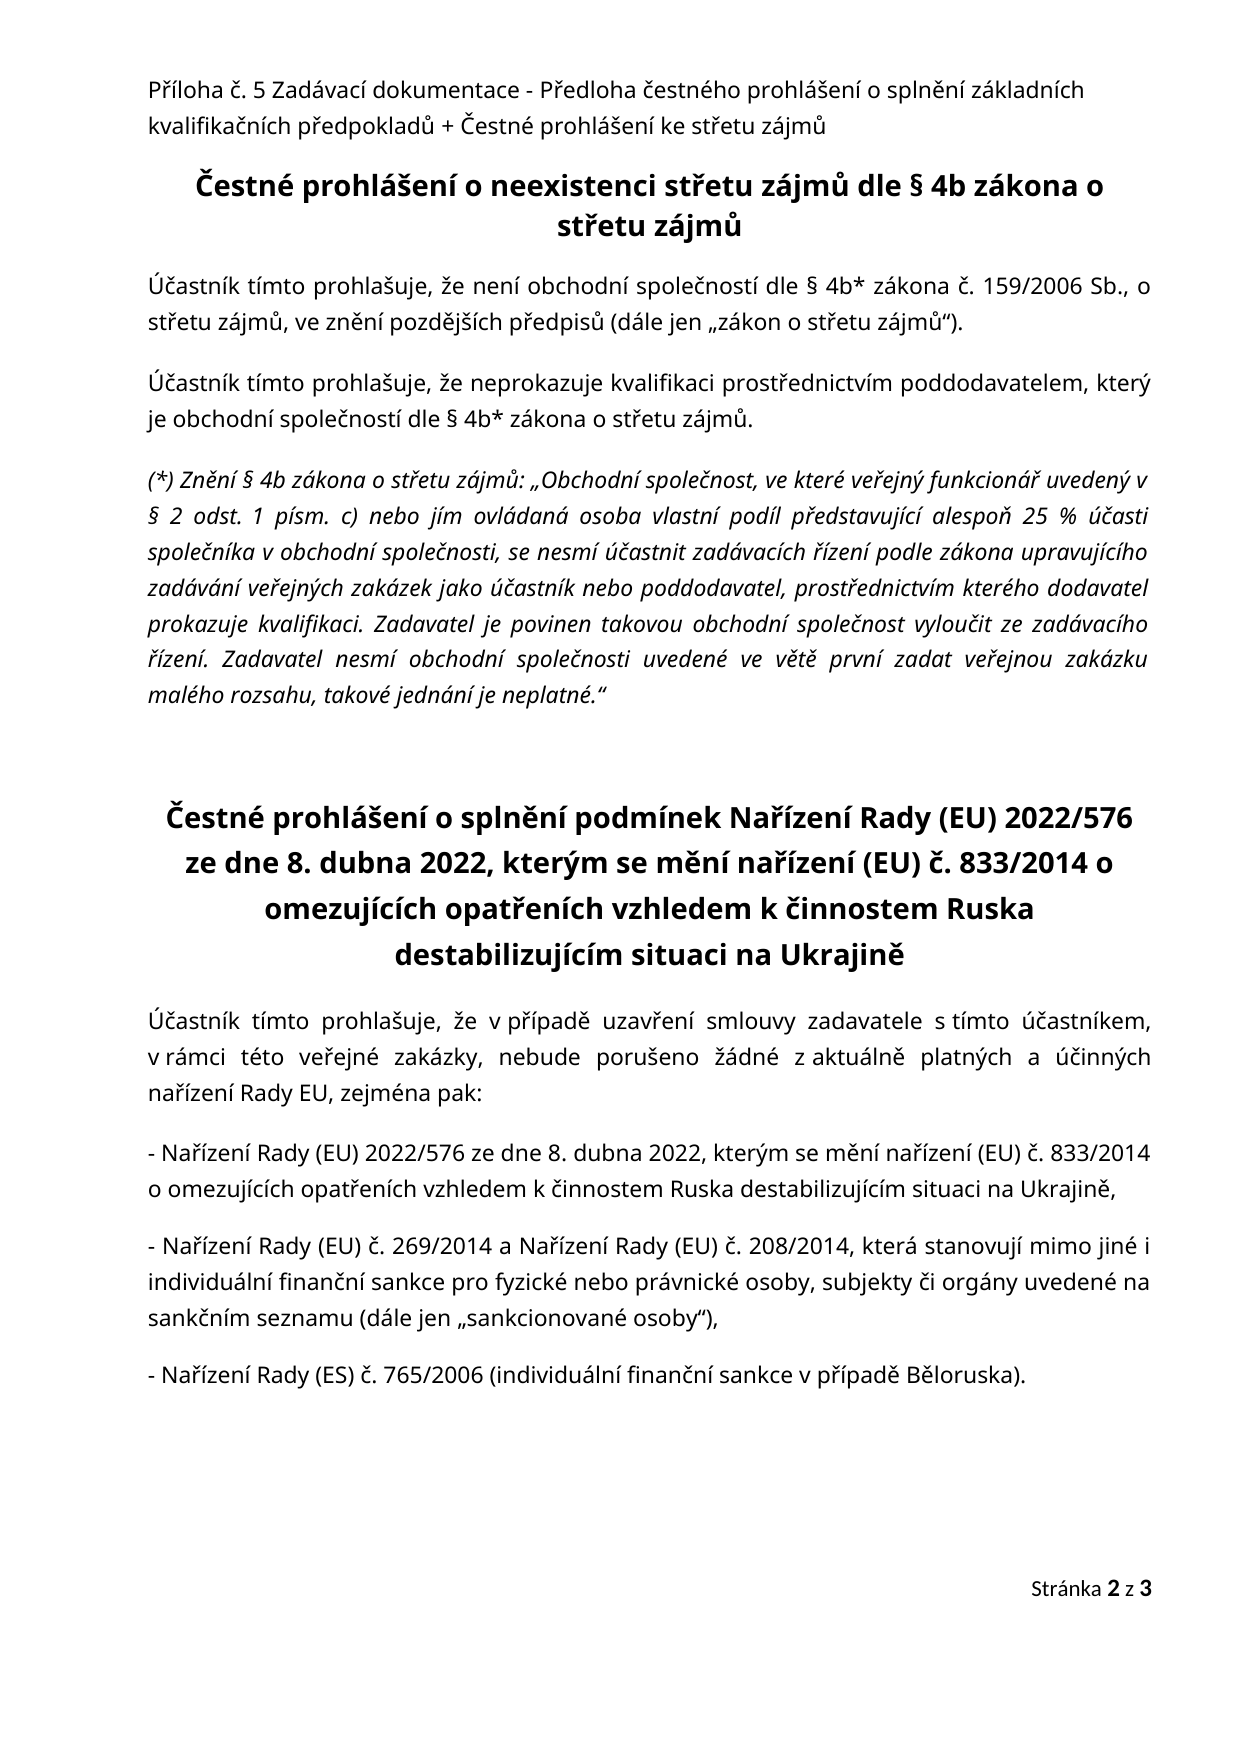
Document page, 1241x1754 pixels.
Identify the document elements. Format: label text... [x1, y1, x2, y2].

text Účastník tímto prohlašuje, že není obchodní společností dle § 4b* zákona č. 159/2006 Sb., o střetu zájmů, ve znění pozdějších předpisů (dále jen „zákon o střetu zájmů“). [148, 270, 1152, 337]
text - Nařízení Rady (EU) 2022/576 ze dne 8. dubna 2022, kterým se mění nařízení (EU) č. 833/2014 o omezujících opatřeních vzhledem k činnostem Ruska destabilizujícím situaci na Ukrajině, [148, 1137, 1152, 1204]
text Čestné prohlášení o neexistenci střetu zájmů dle § 4b zákona o střetu zájmů [148, 166, 1152, 245]
text Účastník tímto prohlašuje, že neprokazuje kvalifikaci prostřednictvím poddodavatelem, který je obchodní společností dle § 4b* zákona o střetu zájmů. [148, 367, 1152, 434]
text Čestné prohlášení o splnění podmínek Nařízení Rady (EU) 2022/576 ze dne 8. dubna 2022, kterým se mění nařízení (EU) č. 833/2014 o omezujících opatřeních vzhledem k činnostem Ruska destabilizujícím situaci na Ukrajině [148, 797, 1152, 974]
text - Nařízení Rady (EU) č. 269/2014 a Nařízení Rady (EU) č. 208/2014, která stanovují mimo jiné i individuální finanční sankce pro fyzické nebo právnické osoby, subjekty či orgány uvedené na sankčním seznamu (dále jen „sankcionované osoby“), [148, 1230, 1152, 1333]
text - Nařízení Rady (ES) č. 765/2006 (individuální finanční sankce v případě Běloruska). [148, 1359, 1152, 1390]
text (*) Znění § 4b zákona o střetu zájmů: „Obchodní společnost, ve které veřejný funkcionář uvedený v § 2 odst. 1 písm. c) nebo jím ovládaná osoba vlastní podíl představující alespoň 25 % účasti společníka v obchodní společnosti, se nesmí účastnit zadávacích řízení podle zákona upravujícího zadávání veřejných zakázek jako účastník nebo poddodavatel, prostřednictvím kterého dodavatel prokazuje kvalifikaci. Zadavatel je povinen takovou obchodní společnost vyloučit ze zadávacího řízení. Zadavatel nesmí obchodní společnosti uvedené ve větě první zadat veřejnou zakázku malého rozsahu, takové jednání je neplatné.“ [148, 464, 1152, 711]
text Účastník tímto prohlašuje, že v případě uzavření smlouvy zadavatele s tímto účastníkem, v rámci této veřejné zakázky, nebude porušeno žádné z aktuálně platných a účinných nařízení Rady EU, zejména pak: [148, 1004, 1152, 1108]
